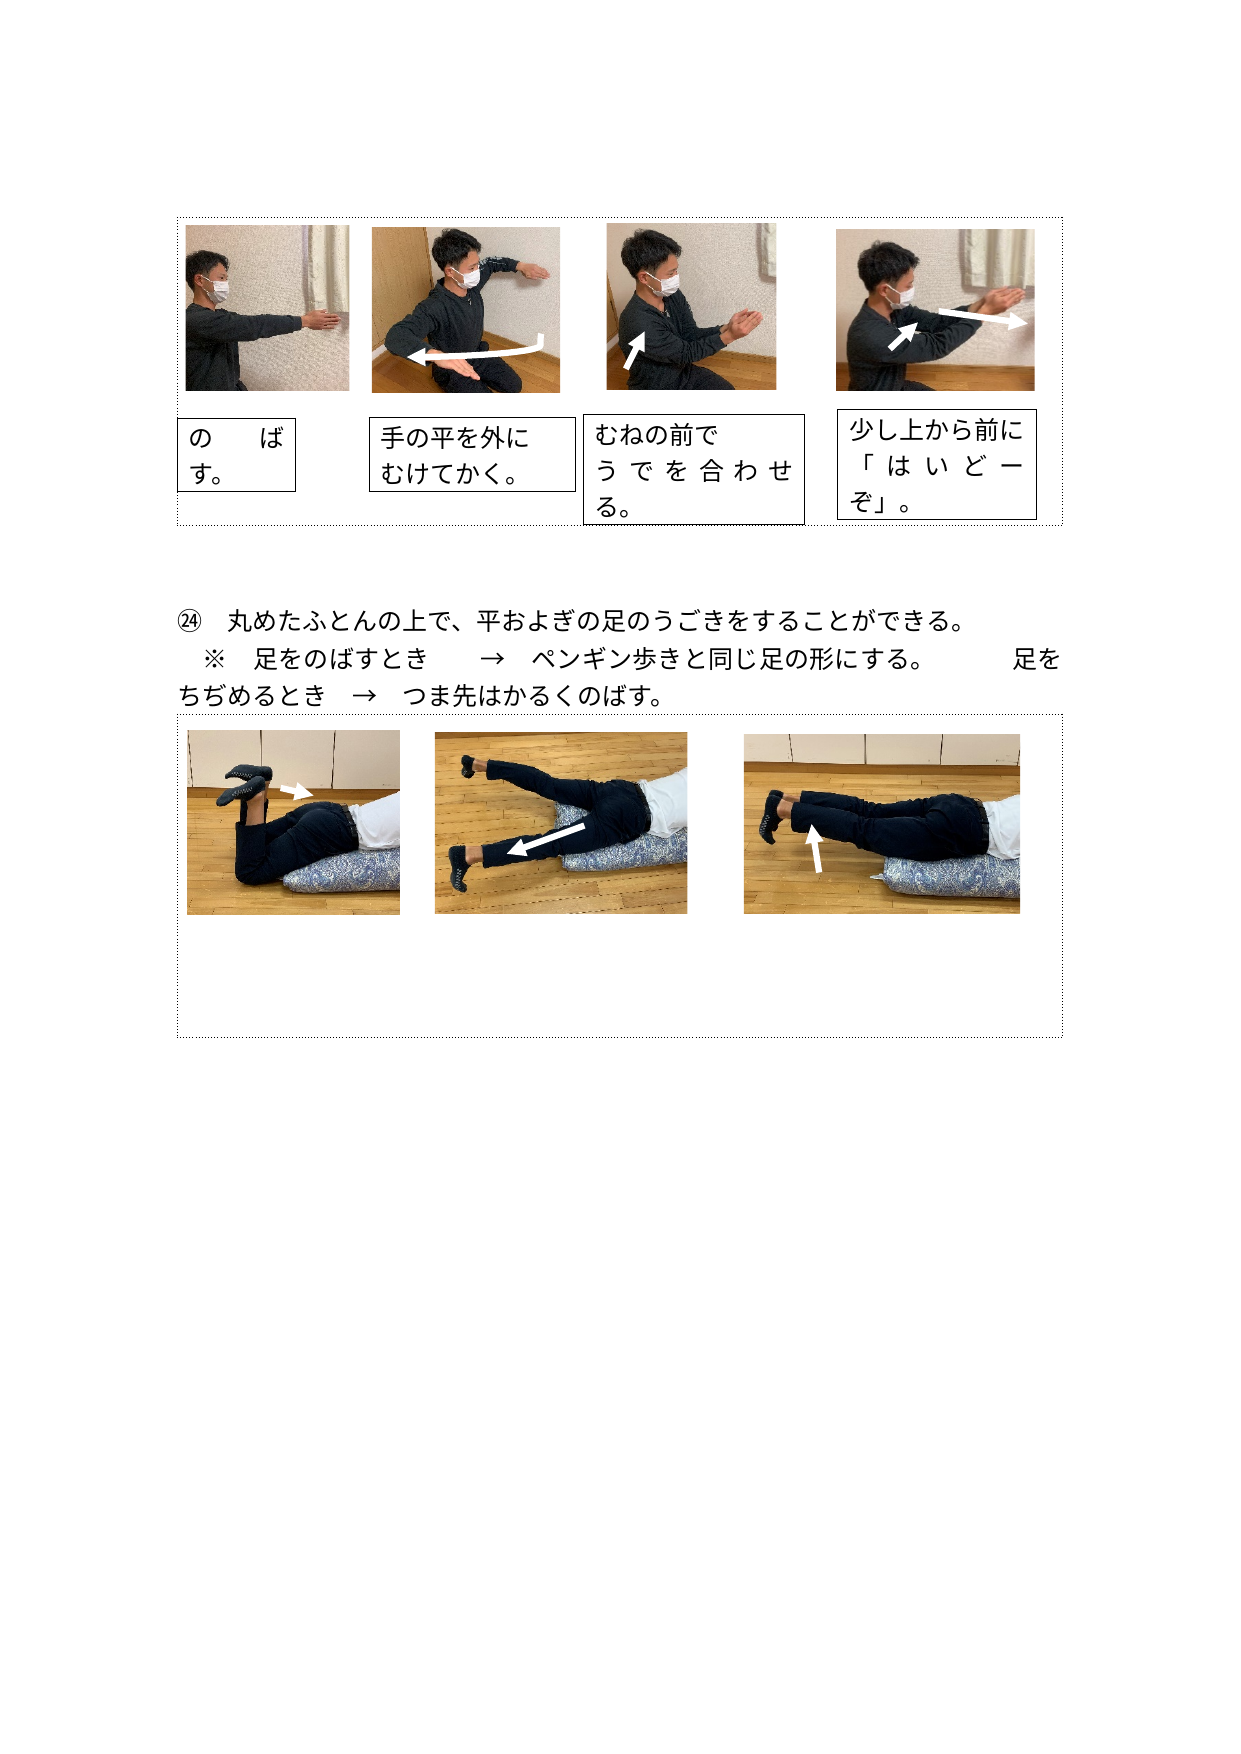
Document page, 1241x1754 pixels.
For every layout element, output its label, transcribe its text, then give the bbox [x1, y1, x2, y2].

picture [606, 223, 777, 390]
picture [185, 225, 350, 391]
table_header [177, 714, 1062, 1037]
picture [371, 227, 561, 393]
table_header [177, 217, 1062, 525]
text ㉔ 丸めたふとんの上で、平およぎの足のうごきをすることができる。 [177, 601, 1063, 638]
text ※ 足をのばすとき → ペンギン歩きと同じ足の形にする。 足をちぢめるとき → つま先はかるくのばす。 [177, 638, 1063, 713]
picture [836, 229, 1035, 391]
